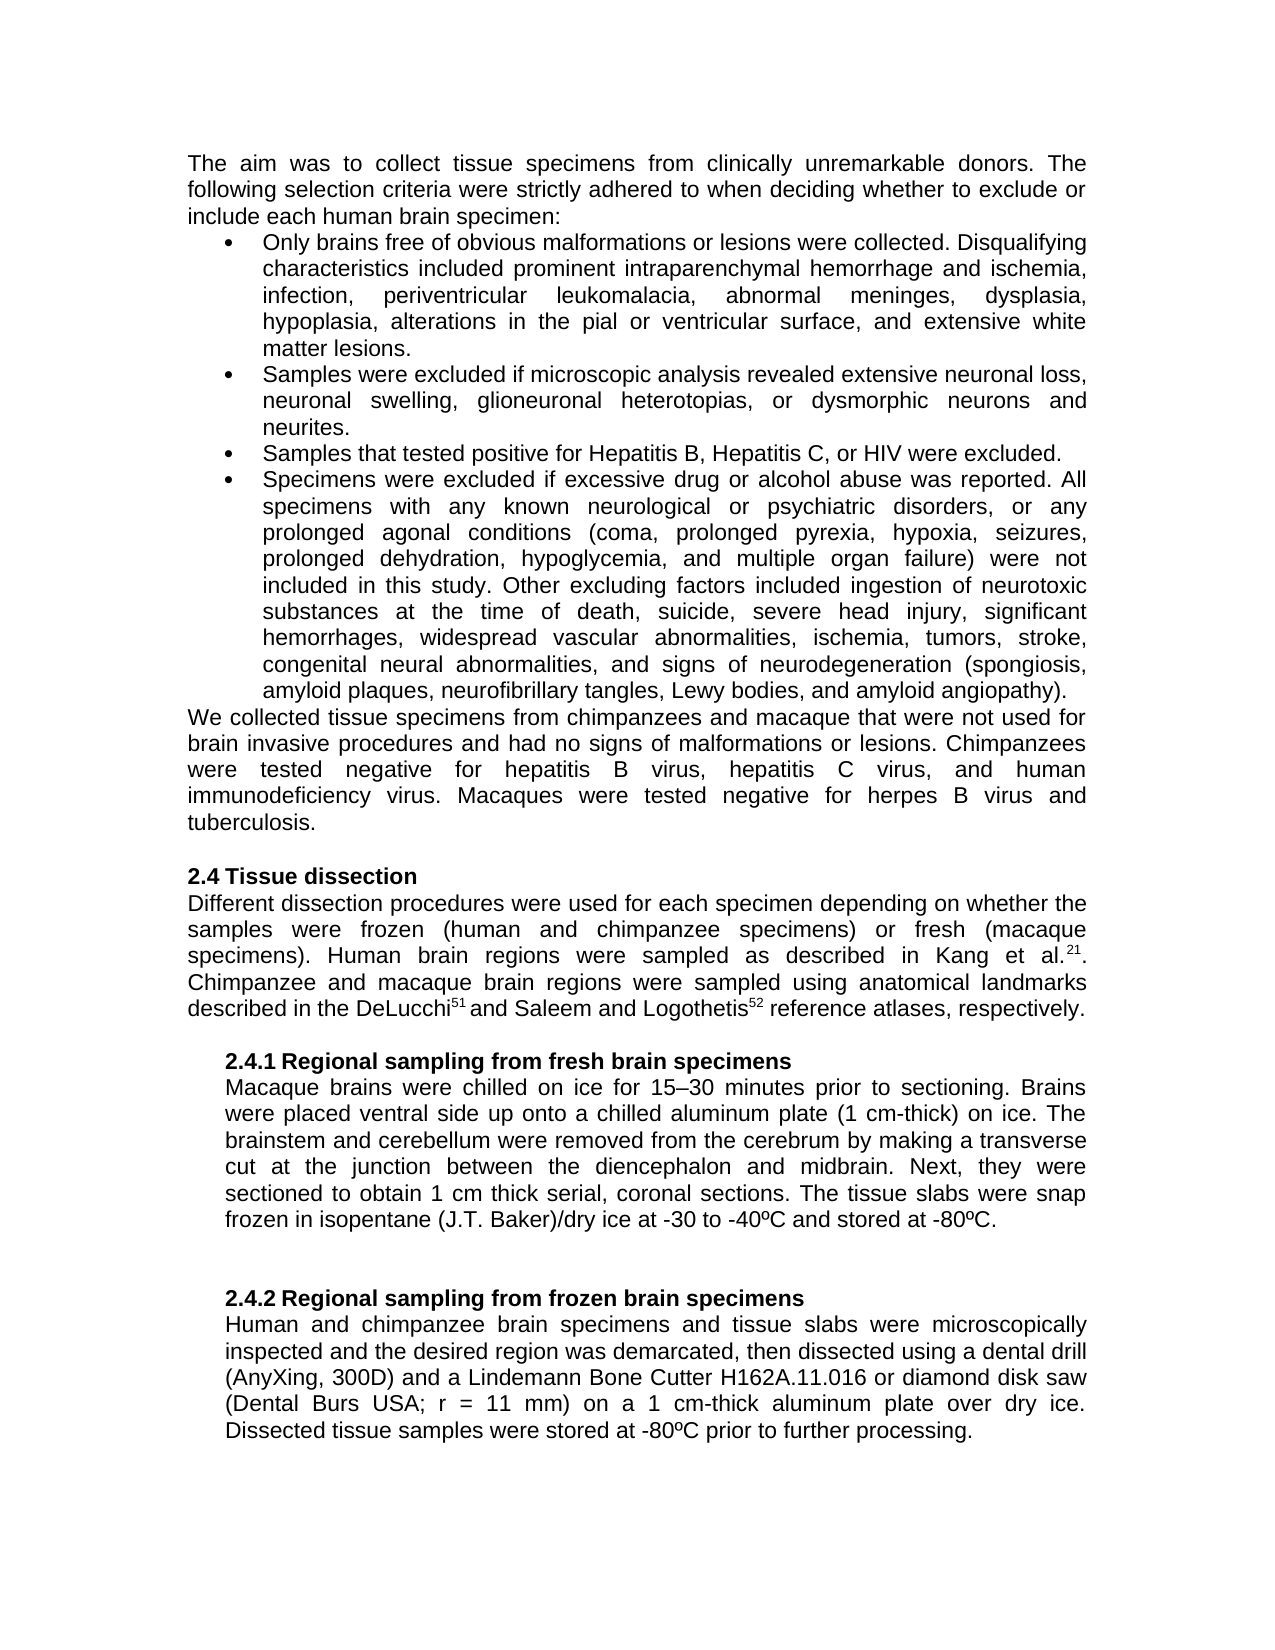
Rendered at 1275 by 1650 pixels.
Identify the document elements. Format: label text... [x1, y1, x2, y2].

list Regional sampling from fresh brain specimens [225, 1048, 1087, 1074]
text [187, 150, 1087, 229]
list Samples were excluded if microscopic analysis revealed extensive neuronal loss, neuronal swelling, glioneuronal heterotopias, or dysmorphic neurons and neurites. [225, 361, 1087, 440]
list Tissue dissection [187, 863, 1087, 889]
text Different dissection procedures were used for each specimen depending on whether the samples were frozen (human and chimpanzee specimens) or fresh (macaque specimens). Human brain regions were sampled as described in Kang et al.21. Chimpanzee and macaque brain regions were sampled using anatomical landmarks described in the DeLucchi51 and Saleem and Logothetis52 reference atlases, respectively. [187, 889, 1087, 1021]
list Only brains free of obvious malformations or lesions were collected. Disqualifying characteristics included prominent intraparenchymal hemorrhage and ischemia, infection, periventricular leukomalacia, abnormal meninges, dysplasia, hypoplasia, alterations in the pial or ventricular surface, and extensive white matter lesions. [225, 229, 1087, 361]
list Specimens were excluded if excessive drug or alcohol abuse was reported. All specimens with any known neurological or psychiatric disorders, or any prolonged agonal conditions (coma, prolonged pyrexia, hypoxia, seizures, prolonged dehydration, hypoglycemia, and multiple organ failure) were not included in this study. Other excluding factors included ingestion of neurotoxic substances at the time of death, suicide, severe head injury, significant hemorrhages, widespread vascular abnormalities, ischemia, tumors, stroke, congenital neural abnormalities, and signs of neurodegeneration (spongiosis, amyloid plaques, neurofibrillary tangles, Lewy bodies, and amyloid angiopathy). [225, 466, 1087, 703]
text Macaque brains were chilled on ice for 15–30 minutes prior to sectioning. Brains were placed ventral side up onto a chilled aluminum plate (1 cm-thick) on ice. The brainstem and cerebellum were removed from the cerebrum by making a transverse cut at the junction between the diencephalon and midbrain. Next, they were sectioned to obtain 1 cm thick serial, coronal sections. The tissue slabs were snap frozen in isopentane (J.T. Baker)/dry ice at -30 to -40ºC and stored at -80ºC. [225, 1074, 1087, 1232]
list Regional sampling from frozen brain specimens [225, 1285, 1087, 1311]
text Human and chimpanzee brain specimens and tissue slabs were microscopically inspected and the desired region was demarcated, then dissected using a dental drill (AnyXing, 300D) and a Lindemann Bone Cutter H162A.11.016 or diamond disk saw (Dental Burs USA; r = 11 mm) on a 1 cm-thick aluminum plate over dry ice. Dissected tissue samples were stored at -80ºC prior to further processing. [225, 1311, 1087, 1443]
text We collected tissue specimens from chimpanzees and macaque that were not used for brain invasive procedures and had no signs of malformations or lesions. Chimpanzees were tested negative for hepatitis B virus, hepatitis C virus, and human immunodeficiency virus. Macaques were tested negative for herpes B virus and tuberculosis. [187, 703, 1087, 835]
list Samples that tested positive for Hepatitis B, Hepatitis C, or HIV were excluded. [225, 440, 1087, 466]
